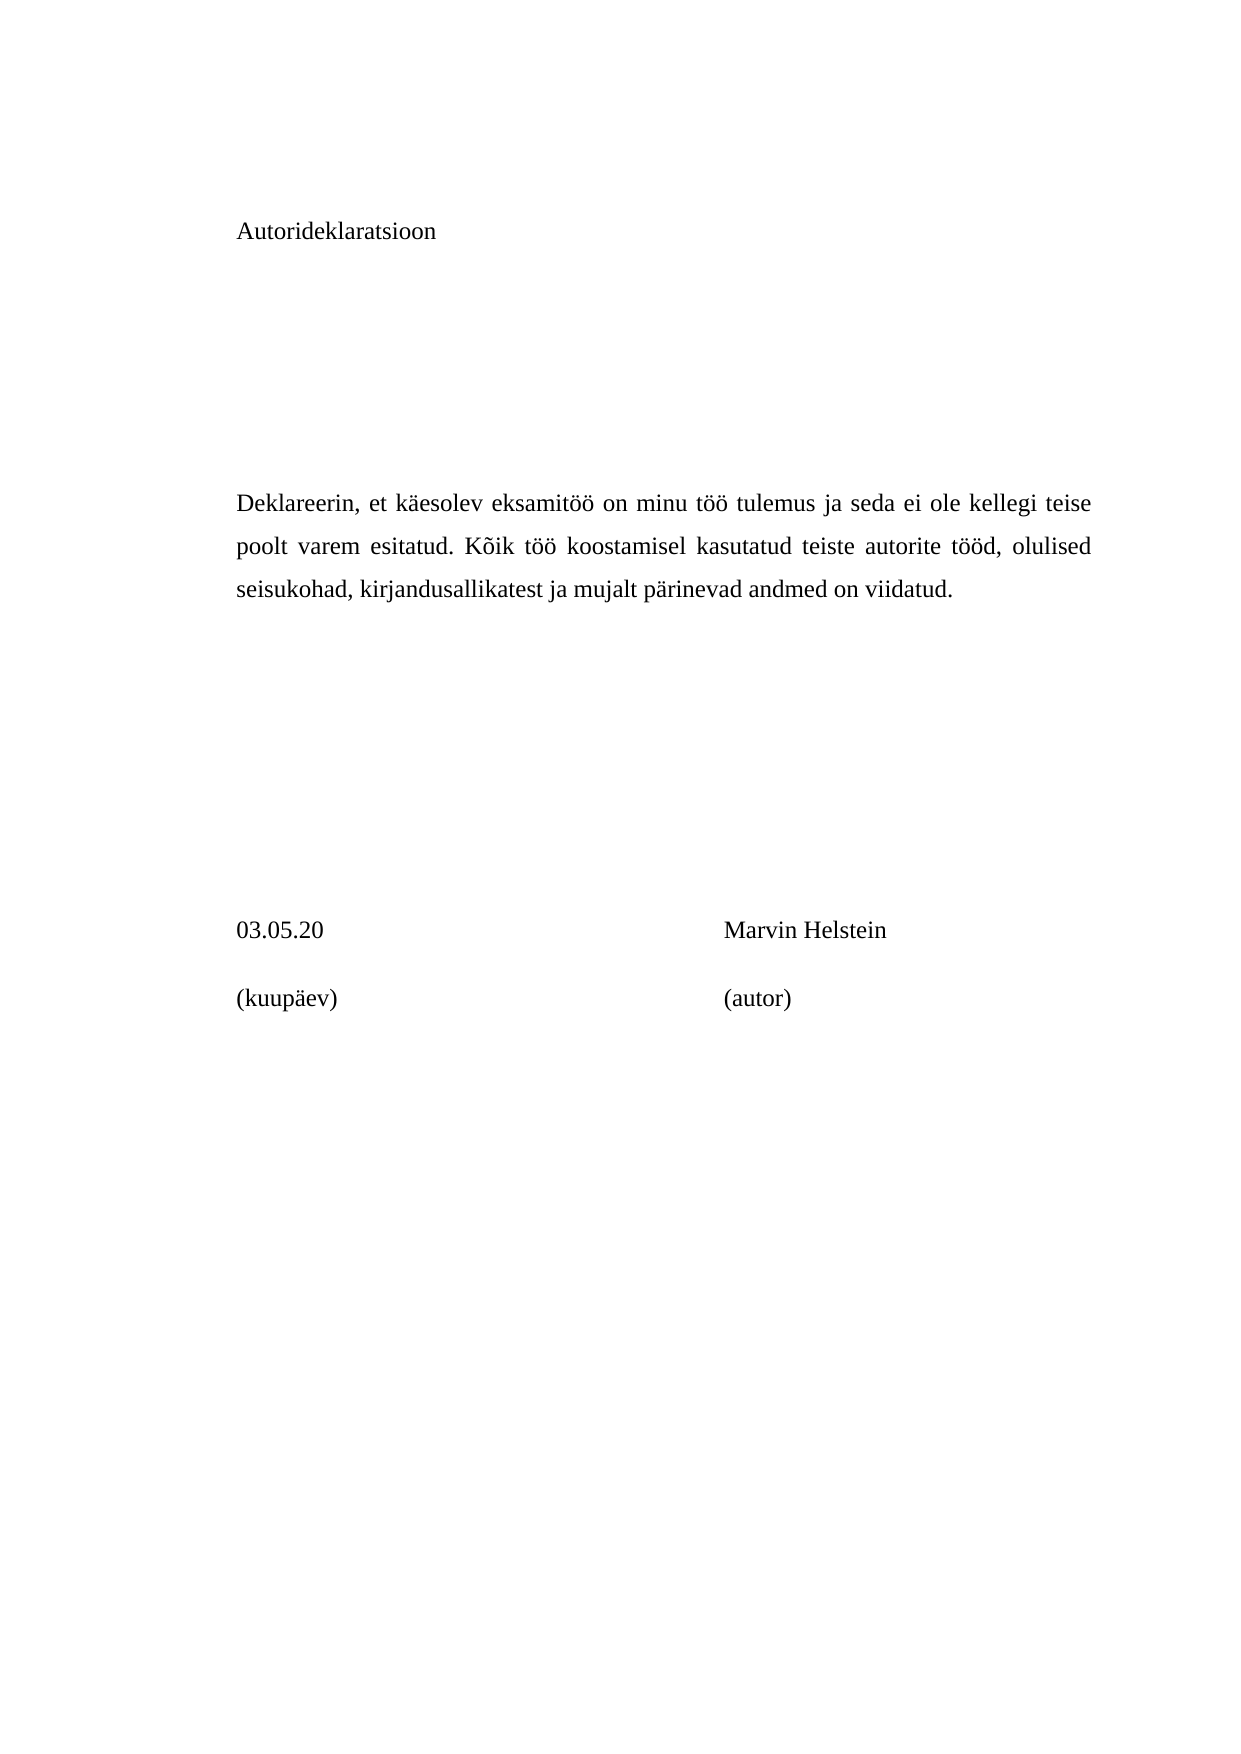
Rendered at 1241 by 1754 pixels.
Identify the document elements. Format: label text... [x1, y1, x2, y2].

text Autorideklaratsioon [236, 216, 1092, 244]
text (kuupäev) (autor) [236, 983, 1092, 1012]
text 03.05.20 Marvin Helstein [236, 915, 1092, 944]
text Deklareerin, et käesolev eksamitöö on minu töö tulemus ja seda ei ole kellegi teise poolt varem esitatud. Kõik töö koostamisel kasutatud teiste autorite tööd, olulised seisukohad, kirjandusallikatest ja mujalt pärinevad andmed on viidatud. [236, 488, 1092, 603]
